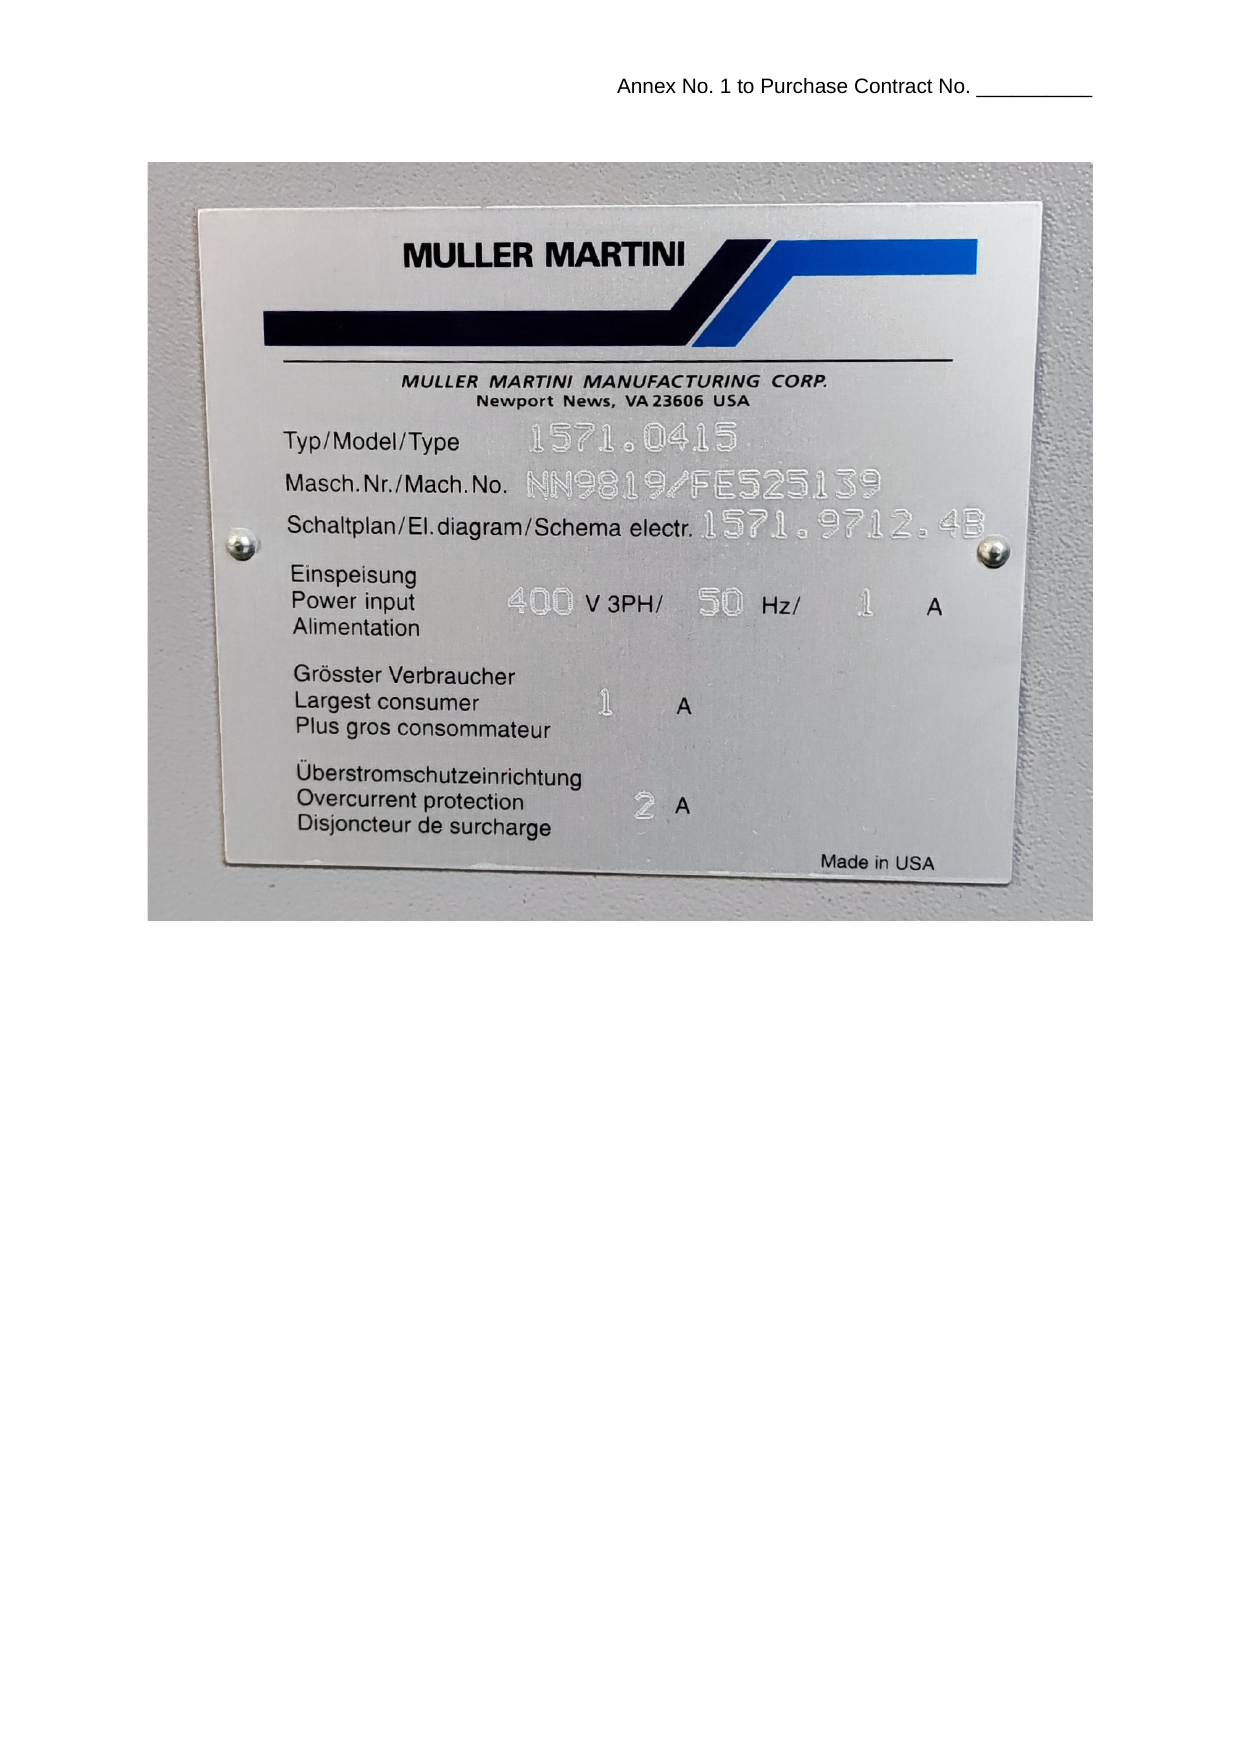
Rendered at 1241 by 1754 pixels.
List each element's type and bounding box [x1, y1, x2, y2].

picture [147, 162, 1093, 921]
